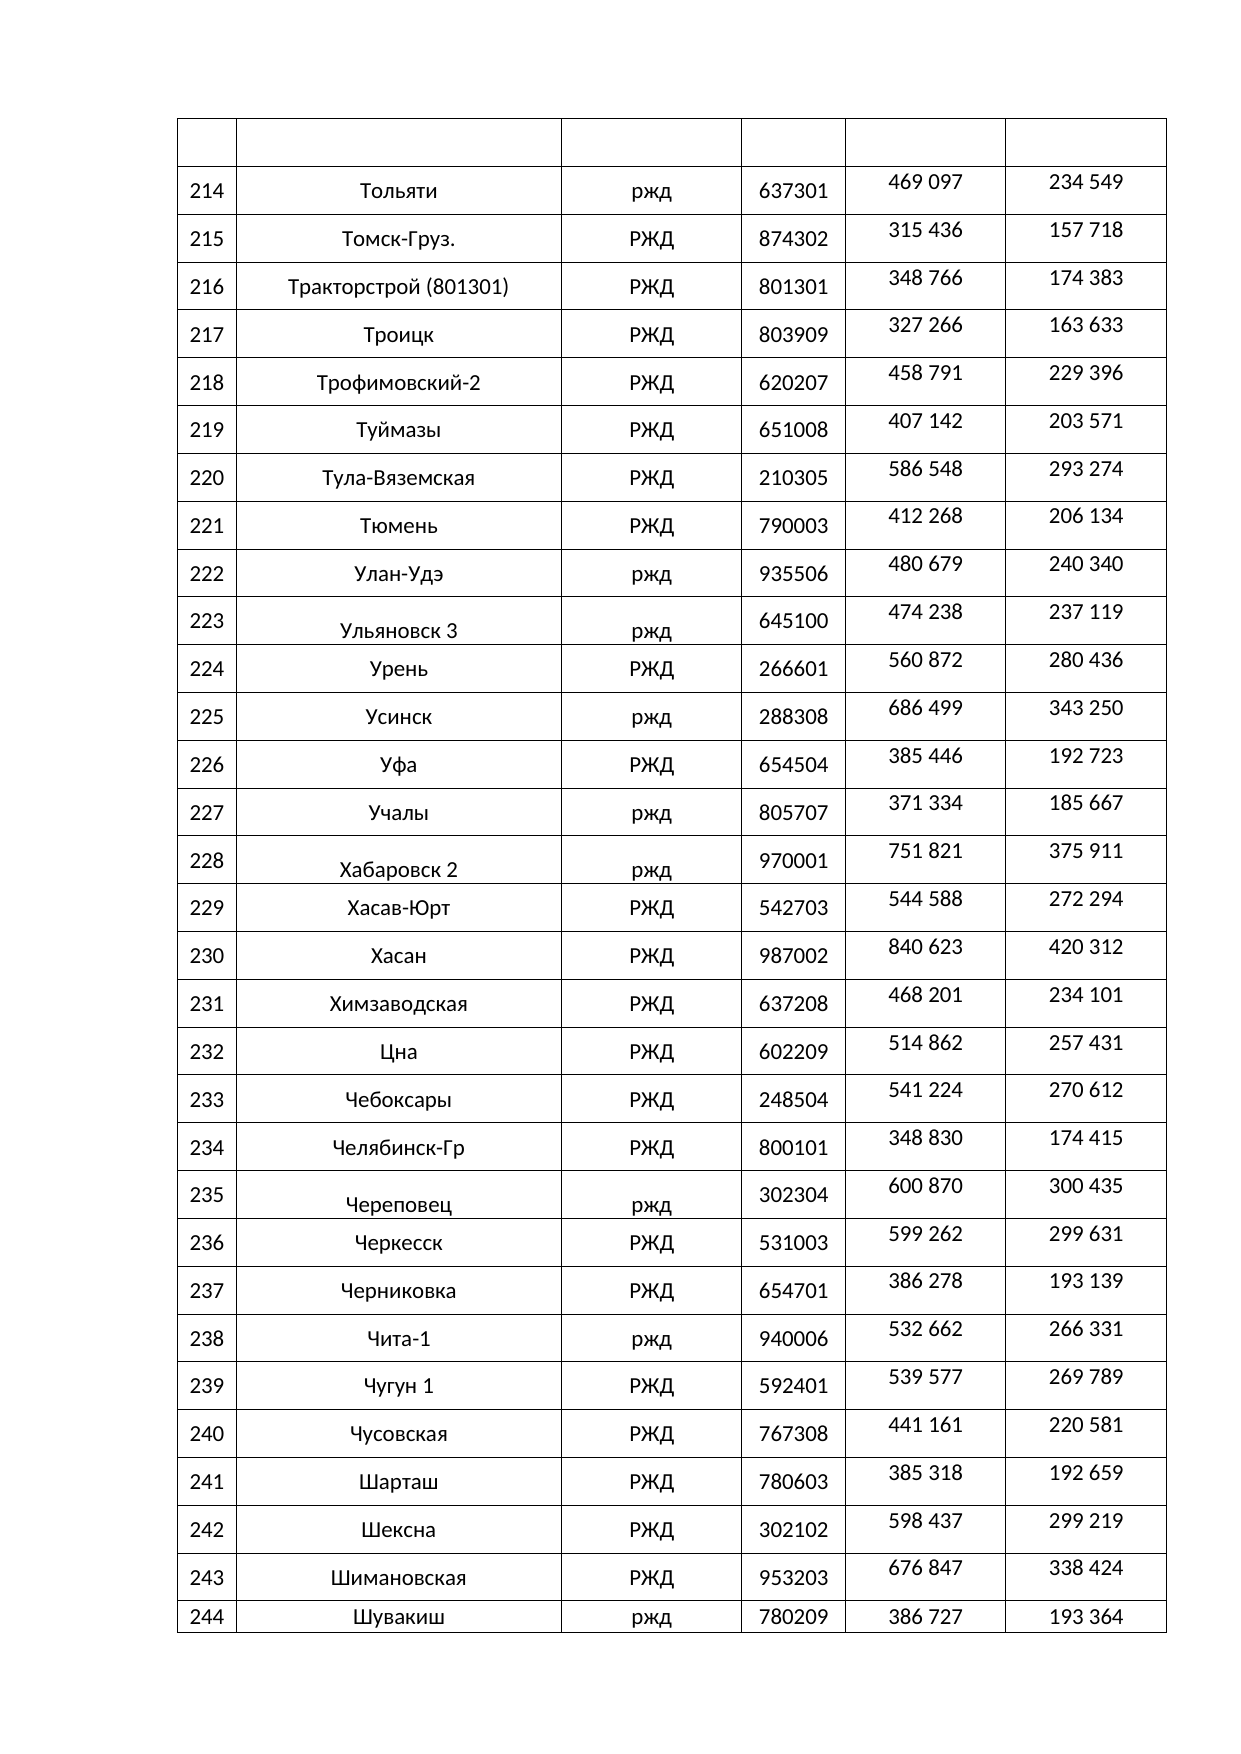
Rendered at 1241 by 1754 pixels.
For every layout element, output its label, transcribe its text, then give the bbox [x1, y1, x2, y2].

table_cell РЖД [562, 1458, 741, 1505]
table_cell Тула-Вяземская [237, 454, 561, 501]
table_cell Шимановская [237, 1554, 561, 1600]
table_cell ржд [562, 1171, 741, 1218]
table_cell 214 [178, 167, 236, 214]
table_cell РЖД [562, 1219, 741, 1266]
table_cell 193 139 [1006, 1267, 1166, 1313]
table_cell 780209 [742, 1601, 845, 1632]
table_cell 560 872 [846, 645, 1005, 692]
table_cell ржд [562, 1315, 741, 1361]
table_cell Хасав-Юрт [237, 884, 561, 931]
table_cell 651008 [742, 406, 845, 453]
table_cell 293 274 [1006, 454, 1166, 501]
table_cell 236 [178, 1219, 236, 1266]
table_cell 375 911 [1006, 836, 1166, 883]
table_cell ржд [562, 789, 741, 835]
table_cell 218 [178, 358, 236, 405]
table_cell 840 623 [846, 932, 1005, 979]
table_cell 645100 [742, 597, 845, 644]
table_cell РЖД [562, 1506, 741, 1552]
table_cell 221 [178, 502, 236, 548]
table_cell 327 266 [846, 310, 1005, 357]
table_cell 237 [178, 1267, 236, 1313]
table_cell 532 662 [846, 1315, 1005, 1361]
table_cell 216 [178, 263, 236, 309]
table_cell Хабаровск 2 [237, 836, 561, 883]
table_cell 514 862 [846, 1028, 1005, 1074]
table_cell 474 238 [846, 597, 1005, 644]
table_cell Томск-Груз. [237, 215, 561, 262]
table_cell Черкесск [237, 1219, 561, 1266]
table_cell 239 [178, 1362, 236, 1409]
table_cell 338 424 [1006, 1554, 1166, 1600]
table_cell ржд [562, 167, 741, 214]
table_cell ржд [562, 597, 741, 644]
table_cell 243 [178, 1554, 236, 1600]
table_cell Усинск [237, 693, 561, 740]
table_cell 280 436 [1006, 645, 1166, 692]
table_cell Чита-1 [237, 1315, 561, 1361]
table_cell Химзаводская [237, 980, 561, 1027]
table_cell 215 [178, 215, 236, 262]
table_cell 970001 [742, 836, 845, 883]
table_cell 226 [178, 741, 236, 787]
table_cell ржд [562, 836, 741, 883]
table_cell 224 [178, 645, 236, 692]
table_cell 157 718 [1006, 215, 1166, 262]
table_cell Черниковка [237, 1267, 561, 1313]
table_cell РЖД [562, 741, 741, 787]
table_cell РЖД [562, 1554, 741, 1600]
table_cell 272 294 [1006, 884, 1166, 931]
table_cell 223 [178, 597, 236, 644]
table_cell 231 [178, 980, 236, 1027]
table_cell 242 [178, 1506, 236, 1552]
table_cell РЖД [562, 645, 741, 692]
table_cell 469 097 [846, 167, 1005, 214]
table_cell Тракторстрой (801301) [237, 263, 561, 309]
table_cell Туймазы [237, 406, 561, 453]
table_cell 686 499 [846, 693, 1005, 740]
table_cell РЖД [562, 1075, 741, 1122]
table_cell 221 445 [1006, 119, 1166, 166]
table_cell 225 [178, 693, 236, 740]
table_cell РЖД [562, 932, 741, 979]
table_cell РЖД [562, 358, 741, 405]
table_cell 234 101 [1006, 980, 1166, 1027]
table_cell Троицк [237, 310, 561, 357]
table_cell 229 [178, 884, 236, 931]
table_cell 192 659 [1006, 1458, 1166, 1505]
table_cell 592401 [742, 1362, 845, 1409]
table_cell 805707 [742, 789, 845, 835]
table_cell 234 549 [1006, 167, 1166, 214]
table_cell 480 679 [846, 550, 1005, 596]
table_cell 599 262 [846, 1219, 1005, 1266]
table_cell 420 312 [1006, 932, 1166, 979]
table_cell 586 548 [846, 454, 1005, 501]
table_cell 174 415 [1006, 1123, 1166, 1170]
table_cell 541 224 [846, 1075, 1005, 1122]
table_cell 348 766 [846, 263, 1005, 309]
table_cell Улан-Удэ [237, 550, 561, 596]
table_cell Уфа [237, 741, 561, 787]
table_cell РЖД [562, 1123, 741, 1170]
table_cell 266601 [742, 645, 845, 692]
table_cell 987002 [742, 932, 845, 979]
table_cell 302304 [742, 1171, 845, 1218]
table_cell 315 436 [846, 215, 1005, 262]
table_cell 600 870 [846, 1171, 1005, 1218]
table_cell 348 830 [846, 1123, 1005, 1170]
table_cell Тольяти [237, 167, 561, 214]
table_cell 192 723 [1006, 741, 1166, 787]
table_cell 219 [178, 406, 236, 453]
table_cell 220 581 [1006, 1410, 1166, 1457]
table_cell 598 437 [846, 1506, 1005, 1552]
table_cell 803909 [742, 310, 845, 357]
table_cell 163 633 [1006, 310, 1166, 357]
table_cell 371 334 [846, 789, 1005, 835]
table_cell 654504 [742, 741, 845, 787]
table_cell 953203 [742, 1554, 845, 1600]
table_cell 241 [178, 1458, 236, 1505]
table_cell 874302 [742, 215, 845, 262]
table_cell 386 278 [846, 1267, 1005, 1313]
table_cell 544 588 [846, 884, 1005, 931]
table_cell 220 [178, 454, 236, 501]
table_cell 542703 [742, 884, 845, 931]
table_cell РЖД [562, 980, 741, 1027]
table_cell 234 [178, 1123, 236, 1170]
table_cell ржд [562, 119, 741, 166]
table_cell 637208 [742, 980, 845, 1027]
table_cell Шувакиш [237, 1601, 561, 1632]
table_cell 244 [178, 1601, 236, 1632]
table_cell 468 201 [846, 980, 1005, 1027]
table_cell 266 331 [1006, 1315, 1166, 1361]
table_cell Хасан [237, 932, 561, 979]
table_cell 386 727 [846, 1601, 1005, 1632]
table_cell 385 446 [846, 741, 1005, 787]
table_cell 602209 [742, 1028, 845, 1074]
table_cell ржд [562, 1601, 741, 1632]
table_cell 940006 [742, 1315, 845, 1361]
table_cell ржд [562, 550, 741, 596]
table_cell 270 612 [1006, 1075, 1166, 1122]
table_cell 385 318 [846, 1458, 1005, 1505]
table_cell 217 [178, 310, 236, 357]
table_cell 790003 [742, 502, 845, 548]
table_cell РЖД [562, 454, 741, 501]
table_cell РЖД [562, 310, 741, 357]
table_cell РЖД [562, 1267, 741, 1313]
table_cell РЖД [562, 502, 741, 548]
table_cell 302102 [742, 1506, 845, 1552]
table_cell 206 134 [1006, 502, 1166, 548]
table_cell 238 [178, 1315, 236, 1361]
table_cell Тюмень [237, 502, 561, 548]
table_cell 229 396 [1006, 358, 1166, 405]
table_cell 227 [178, 789, 236, 835]
table_cell 232 [178, 1028, 236, 1074]
table_cell 299 631 [1006, 1219, 1166, 1266]
table_cell Шексна [237, 1506, 561, 1552]
table_cell 210305 [742, 454, 845, 501]
table_cell 300 435 [1006, 1171, 1166, 1218]
table_cell 441 161 [846, 1410, 1005, 1457]
table_cell Учалы [237, 789, 561, 835]
table_cell РЖД [562, 1028, 741, 1074]
table_cell РЖД [562, 215, 741, 262]
table_cell РЖД [562, 1362, 741, 1409]
table_cell РЖД [562, 263, 741, 309]
table_cell 343 250 [1006, 693, 1166, 740]
table_cell Трофимовский-2 [237, 358, 561, 405]
table_cell 174 383 [1006, 263, 1166, 309]
table_cell 257 431 [1006, 1028, 1166, 1074]
table_cell 935506 [742, 550, 845, 596]
table_cell Цна [237, 1028, 561, 1074]
table_cell 230 [178, 932, 236, 979]
table_cell 203 571 [1006, 406, 1166, 453]
table_cell 637301 [742, 167, 845, 214]
table_cell 539 577 [846, 1362, 1005, 1409]
table_cell 269 789 [1006, 1362, 1166, 1409]
table_cell 676 847 [846, 1554, 1005, 1600]
table_cell 237 119 [1006, 597, 1166, 644]
table_cell РЖД [562, 884, 741, 931]
table_cell Ульяновск 3 [237, 597, 561, 644]
table_cell 228 [178, 836, 236, 883]
table_cell Чусовская [237, 1410, 561, 1457]
table_cell 213 [178, 119, 236, 166]
table_cell 248504 [742, 1075, 845, 1122]
table_cell 767308 [742, 1410, 845, 1457]
table_cell 800101 [742, 1123, 845, 1170]
table_cell Тобольск [237, 119, 561, 166]
table_cell 185 667 [1006, 789, 1166, 835]
table_cell 235 [178, 1171, 236, 1218]
table_cell 222 [178, 550, 236, 596]
table_cell 780603 [742, 1458, 845, 1505]
table_cell Урень [237, 645, 561, 692]
table_cell 458 791 [846, 358, 1005, 405]
table_cell 288308 [742, 693, 845, 740]
table_cell 654701 [742, 1267, 845, 1313]
table_cell 531003 [742, 1219, 845, 1266]
table_cell РЖД [562, 406, 741, 453]
table_cell 299 219 [1006, 1506, 1166, 1552]
table_cell Челябинск-Гр [237, 1123, 561, 1170]
table_cell Чебоксары [237, 1075, 561, 1122]
table_cell 407 142 [846, 406, 1005, 453]
table_cell 801301 [742, 263, 845, 309]
table_cell 240 [178, 1410, 236, 1457]
table_cell ржд [562, 693, 741, 740]
table_cell РЖД [562, 1410, 741, 1457]
table_cell 240 340 [1006, 550, 1166, 596]
table_cell 233 [178, 1075, 236, 1122]
table_cell 796103 [742, 119, 845, 166]
table_cell 412 268 [846, 502, 1005, 548]
table_cell Чугун 1 [237, 1362, 561, 1409]
table_cell Череповец [237, 1171, 561, 1218]
table_cell 620207 [742, 358, 845, 405]
table_cell 751 821 [846, 836, 1005, 883]
table_cell 193 364 [1006, 1601, 1166, 1632]
table_cell 442 890 [846, 119, 1005, 166]
table_cell Шарташ [237, 1458, 561, 1505]
